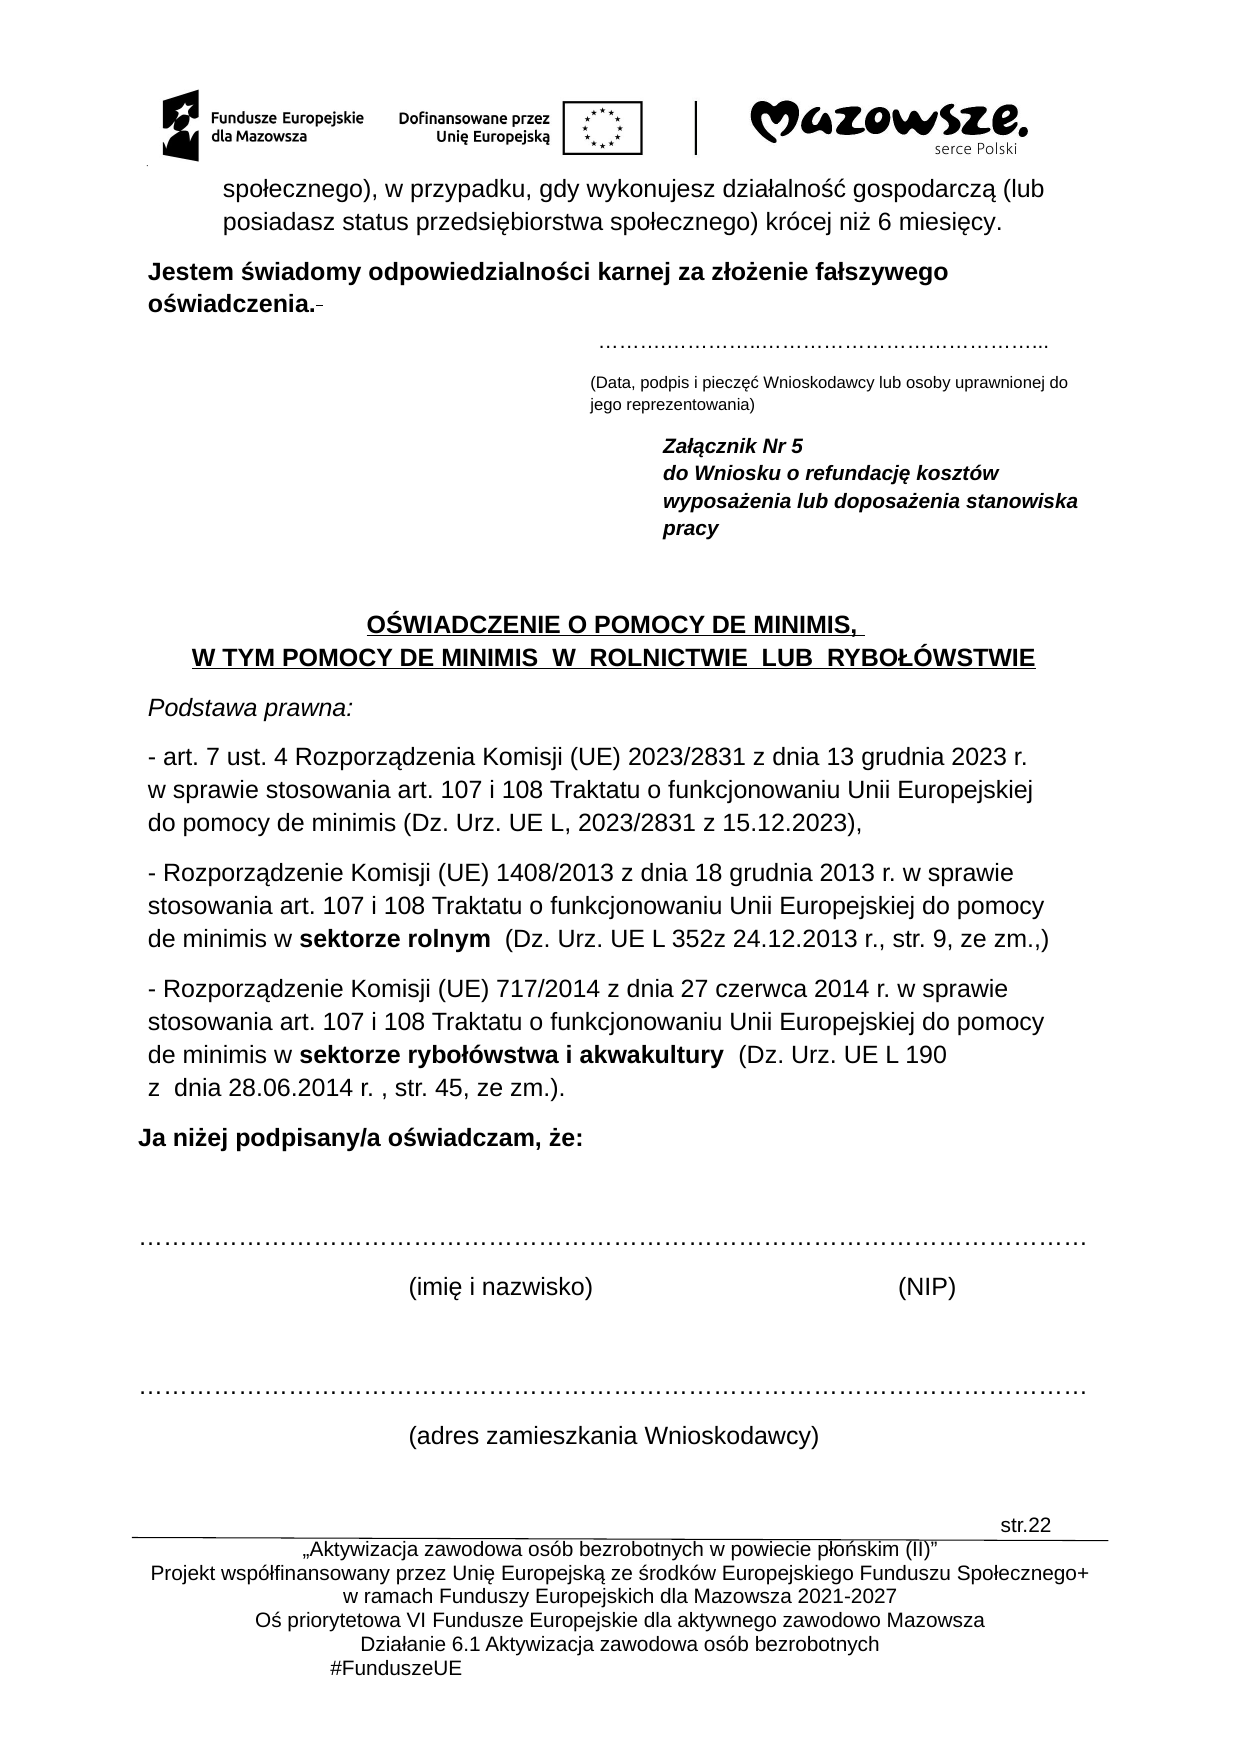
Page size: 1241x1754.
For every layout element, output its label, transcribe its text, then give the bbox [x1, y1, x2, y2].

text Ja niżej podpisany/a oświadczam, że: [135, 1122, 1093, 1151]
text (adres zamieszkania Wnioskodawcy) [135, 1421, 1093, 1449]
text - Rozporządzenie Komisji (UE) 1408/2013 z dnia 18 grudnia 2013 r. w sprawie stosowania art. 107 i 108 Traktatu o funkcjonowaniu Unii Europejskiej do pomocy de minimis w sektorze rolnym (Dz. Urz. UE L 352z 24.12.2013 r., str. 9, ze zm.,) [148, 858, 1093, 953]
text ……….…………..…………………………………... [598, 329, 1093, 353]
text Jestem świadomy odpowiedzialności karnej za złożenie fałszywego oświadczenia. [148, 256, 1093, 318]
text OŚWIADCZENIE O POMOCY DE MINIMIS, W TYM POMOCY DE MINIMIS W ROLNICTWIE LUB RYBOŁÓWSTWIE [135, 610, 1093, 672]
text …………………………………………………………………………………………………… [135, 1222, 1093, 1251]
text - Rozporządzenie Komisji (UE) 717/2014 z dnia 27 czerwca 2014 r. w sprawie stosowania art. 107 i 108 Traktatu o funkcjonowaniu Unii Europejskiej do pomocy de minimis w sektorze rybołówstwa i akwakultury (Dz. Urz. UE L 190 z dnia 28.06.2014 r. , str. 45, ze zm.). [148, 974, 1093, 1102]
text …………………………………………………………………………………………………… [135, 1371, 1093, 1400]
text (imię i nazwisko) (NIP) [135, 1272, 1093, 1300]
text Załącznik Nr 5 do Wniosku o refundację kosztów wyposażenia lub doposażenia stanowiska pracy [663, 433, 1093, 540]
text Podstawa prawna: [148, 693, 1093, 721]
text - art. 7 ust. 4 Rozporządzenia Komisji (UE) 2023/2831 z dnia 13 grudnia 2023 r. w sprawie stosowania art. 107 i 108 Traktatu o funkcjonowaniu Unii Europejskiej do pomocy de minimis (Dz. Urz. UE L, 2023/2831 z 15.12.2023), [148, 742, 1093, 837]
text (Data, podpis i pieczęć Wnioskodawcy lub osoby uprawnionej do jego reprezentowania) [590, 373, 1093, 414]
picture [147, 73, 1048, 174]
